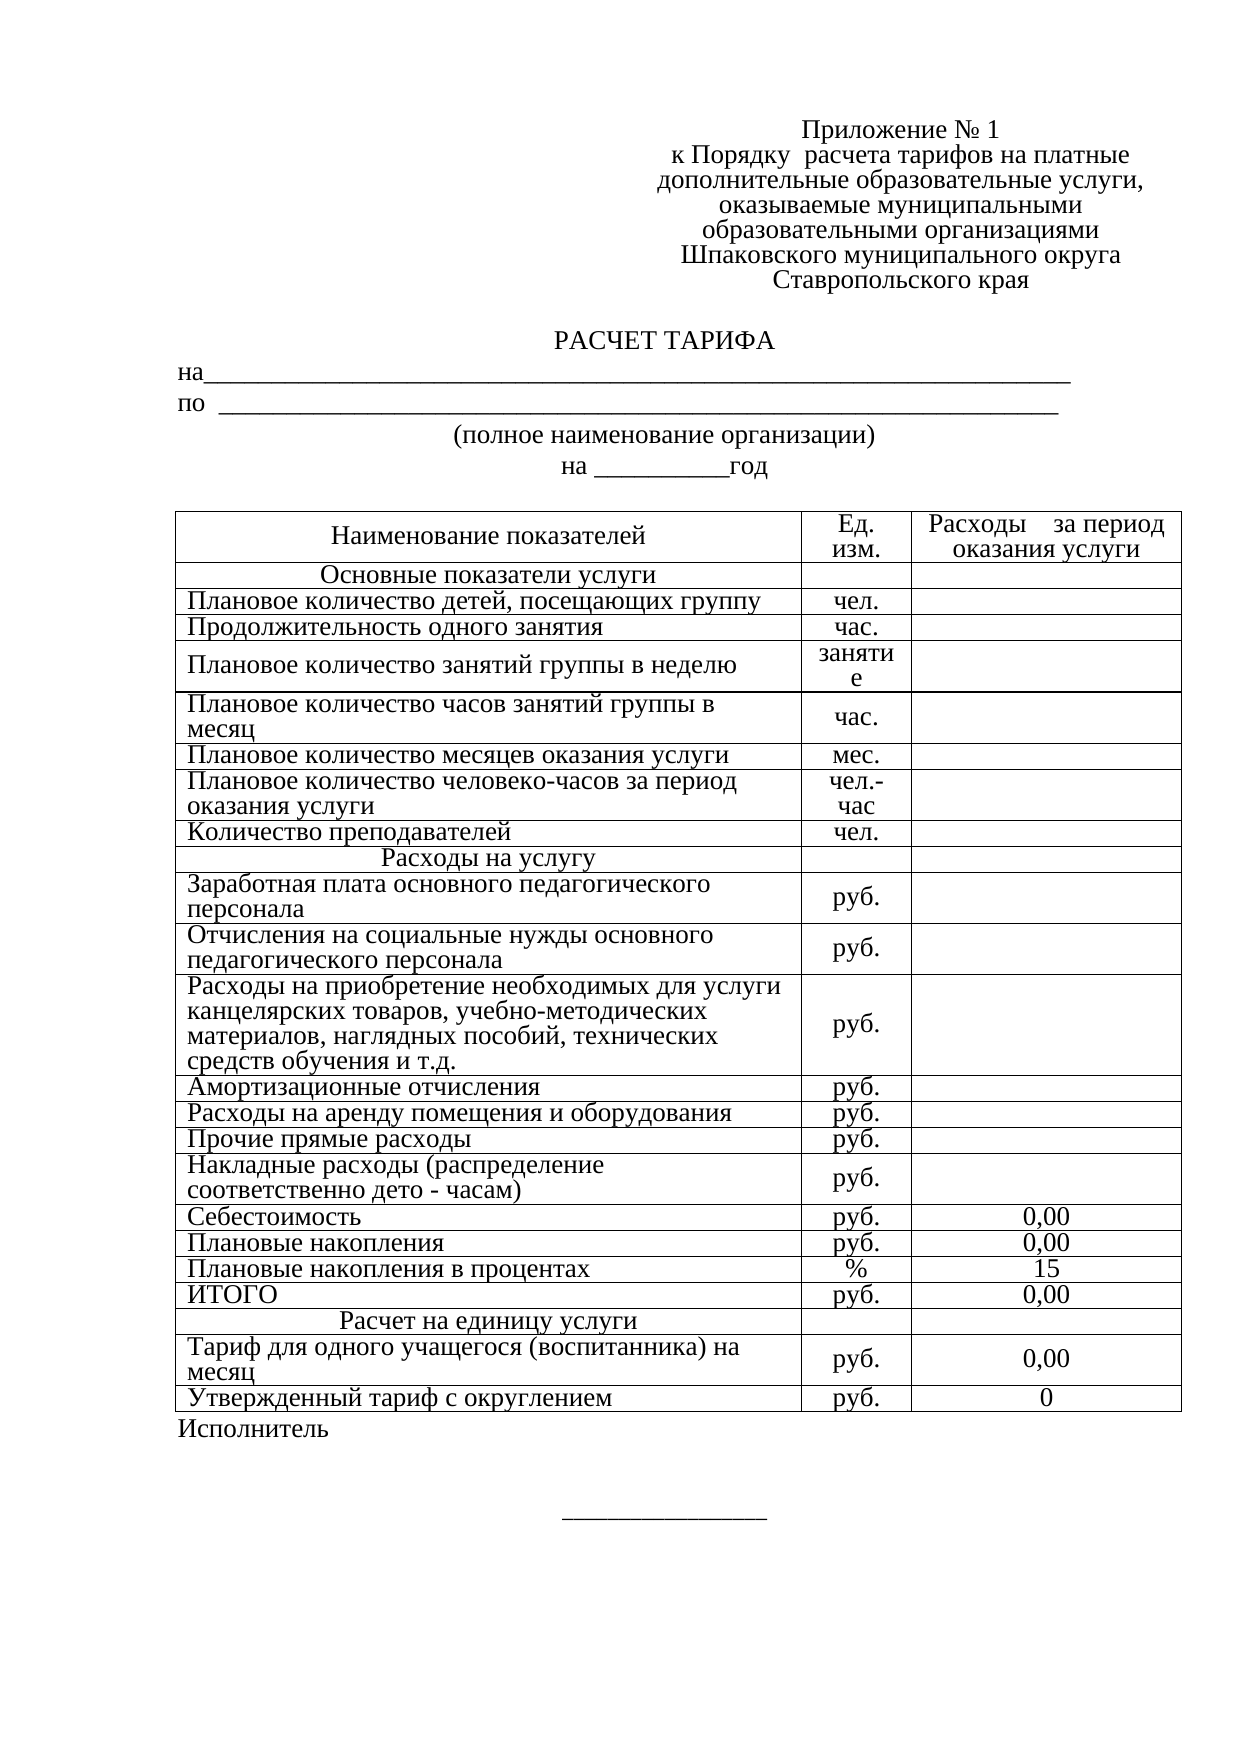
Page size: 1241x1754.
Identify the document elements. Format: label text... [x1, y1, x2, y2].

table_cell руб. [802, 1231, 911, 1256]
table_cell Утвержденный тариф с округлением [176, 1386, 801, 1411]
table_cell [912, 821, 1181, 846]
table_cell 0,00 [912, 1283, 1181, 1308]
table_cell [912, 873, 1181, 923]
table_cell руб. [802, 1102, 911, 1127]
text __________________ [177, 1495, 1152, 1523]
table_cell руб. [802, 873, 911, 923]
table_cell Амортизационные отчисления [176, 1076, 801, 1101]
table_cell [912, 770, 1181, 819]
table_cell Отчисления на социальные нужды основного педагогического персонала [176, 924, 801, 974]
table_cell Плановое количество человеко-часов за период оказания услуги [176, 770, 801, 819]
table_cell Плановые накопления в процентах [176, 1257, 801, 1282]
table_cell [912, 589, 1181, 614]
table_cell [912, 1128, 1181, 1153]
table_cell Расходы на аренду помещения и оборудования [176, 1102, 801, 1127]
table_cell занятие [802, 641, 911, 691]
text на________________________________________________________________ [177, 355, 1152, 387]
table_cell [802, 847, 911, 872]
table_cell [912, 1154, 1181, 1204]
table_cell Расчет на единицу услуги [176, 1309, 801, 1334]
table_cell Себестоимость [176, 1205, 801, 1230]
table_cell [912, 1309, 1181, 1334]
table_cell руб. [802, 1335, 911, 1385]
table_cell 0,00 [912, 1231, 1181, 1256]
table_cell [912, 615, 1181, 640]
table_cell Плановые накопления [176, 1231, 801, 1256]
text Исполнитель [177, 1412, 1152, 1443]
table_cell Плановое количество детей, посещающих группу [176, 589, 801, 614]
table_cell [912, 1102, 1181, 1127]
table_cell Накладные расходы (распределение соответственно дето - часам) [176, 1154, 801, 1204]
table_cell Расходы на услугу [176, 847, 801, 872]
table_cell [912, 563, 1181, 588]
text Приложение № 1 [650, 118, 1152, 143]
table_cell % [802, 1257, 911, 1282]
text РАСЧЕТ ТАРИФА [177, 324, 1152, 355]
table_cell Плановое количество часов занятий группы в месяц [176, 693, 801, 742]
table_cell [912, 1076, 1181, 1101]
table_cell [912, 693, 1181, 742]
table_cell [912, 975, 1181, 1075]
table_cell чел. [802, 589, 911, 614]
table_cell 0,00 [912, 1205, 1181, 1230]
table_cell мес. [802, 744, 911, 768]
table_header Наименование показателей [176, 512, 801, 562]
table_cell Прочие прямые расходы [176, 1128, 801, 1153]
table_cell Плановое количество месяцев оказания услуги [176, 744, 801, 768]
table_cell [912, 924, 1181, 974]
table_cell чел. [802, 821, 911, 846]
table_cell [802, 563, 911, 588]
table_cell [912, 641, 1181, 691]
table_cell Плановое количество занятий группы в неделю [176, 641, 801, 691]
table_cell Тариф для одного учащегося (воспитанника) на месяц [176, 1335, 801, 1385]
table_cell [802, 1309, 911, 1334]
text к Порядку расчета тарифов на платные дополнительные образовательные услуги, оказываемые муниципальными образовательными организациями [650, 143, 1152, 243]
table_cell Основные показатели услуги [176, 563, 801, 588]
table_cell руб. [802, 975, 911, 1075]
text Шпаковского муниципального округа Ставропольского края [650, 243, 1152, 293]
table_cell руб. [802, 1154, 911, 1204]
text (полное наименование организации) [177, 418, 1152, 449]
table_cell час. [802, 693, 911, 742]
text на __________год [177, 449, 1152, 480]
table_cell Заработная плата основного педагогического персонала [176, 873, 801, 923]
table_cell [912, 744, 1181, 768]
table_cell 0,00 [912, 1335, 1181, 1385]
table_cell руб. [802, 1386, 911, 1411]
table_cell руб. [802, 924, 911, 974]
table_cell [912, 847, 1181, 872]
table_cell 0 [912, 1386, 1181, 1411]
table_cell чел.-час [802, 770, 911, 819]
table_cell Расходы на приобретение необходимых для услуги канцелярских товаров, учебно-методических материалов, наглядных пособий, технических средств обучения и т.д. [176, 975, 801, 1075]
table_cell руб. [802, 1128, 911, 1153]
table_cell 15 [912, 1257, 1181, 1282]
table_cell Продолжительность одного занятия [176, 615, 801, 640]
table_header Расходы за период оказания услуги [912, 512, 1181, 562]
table_cell час. [802, 615, 911, 640]
table_cell руб. [802, 1205, 911, 1230]
table_cell ИТОГО [176, 1283, 801, 1308]
table_cell Количество преподавателей [176, 821, 801, 846]
text по ______________________________________________________________ [177, 387, 1152, 418]
table_cell руб. [802, 1283, 911, 1308]
table_cell руб. [802, 1076, 911, 1101]
table_header Ед. изм. [802, 512, 911, 562]
